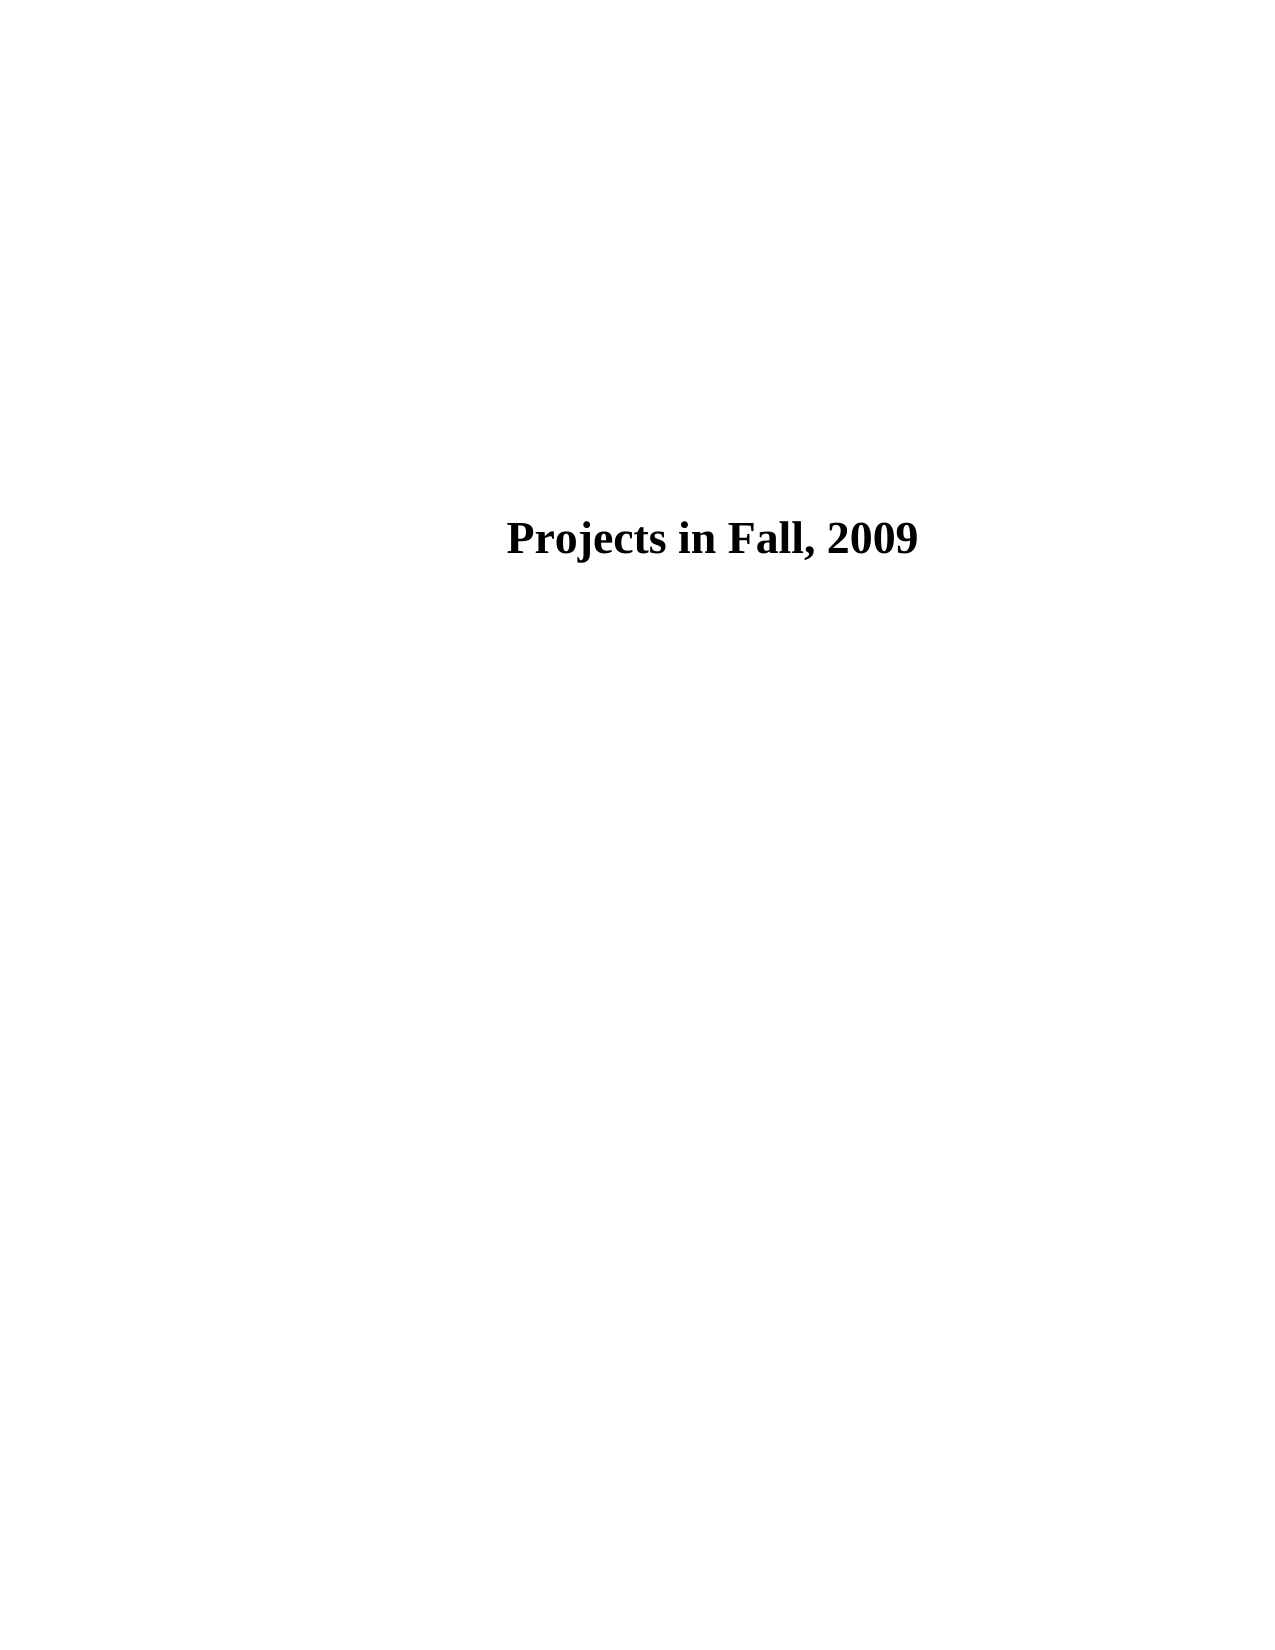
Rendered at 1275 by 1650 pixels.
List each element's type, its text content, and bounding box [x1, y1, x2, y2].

list Projects in Fall, 2009 [300, 511, 1125, 563]
